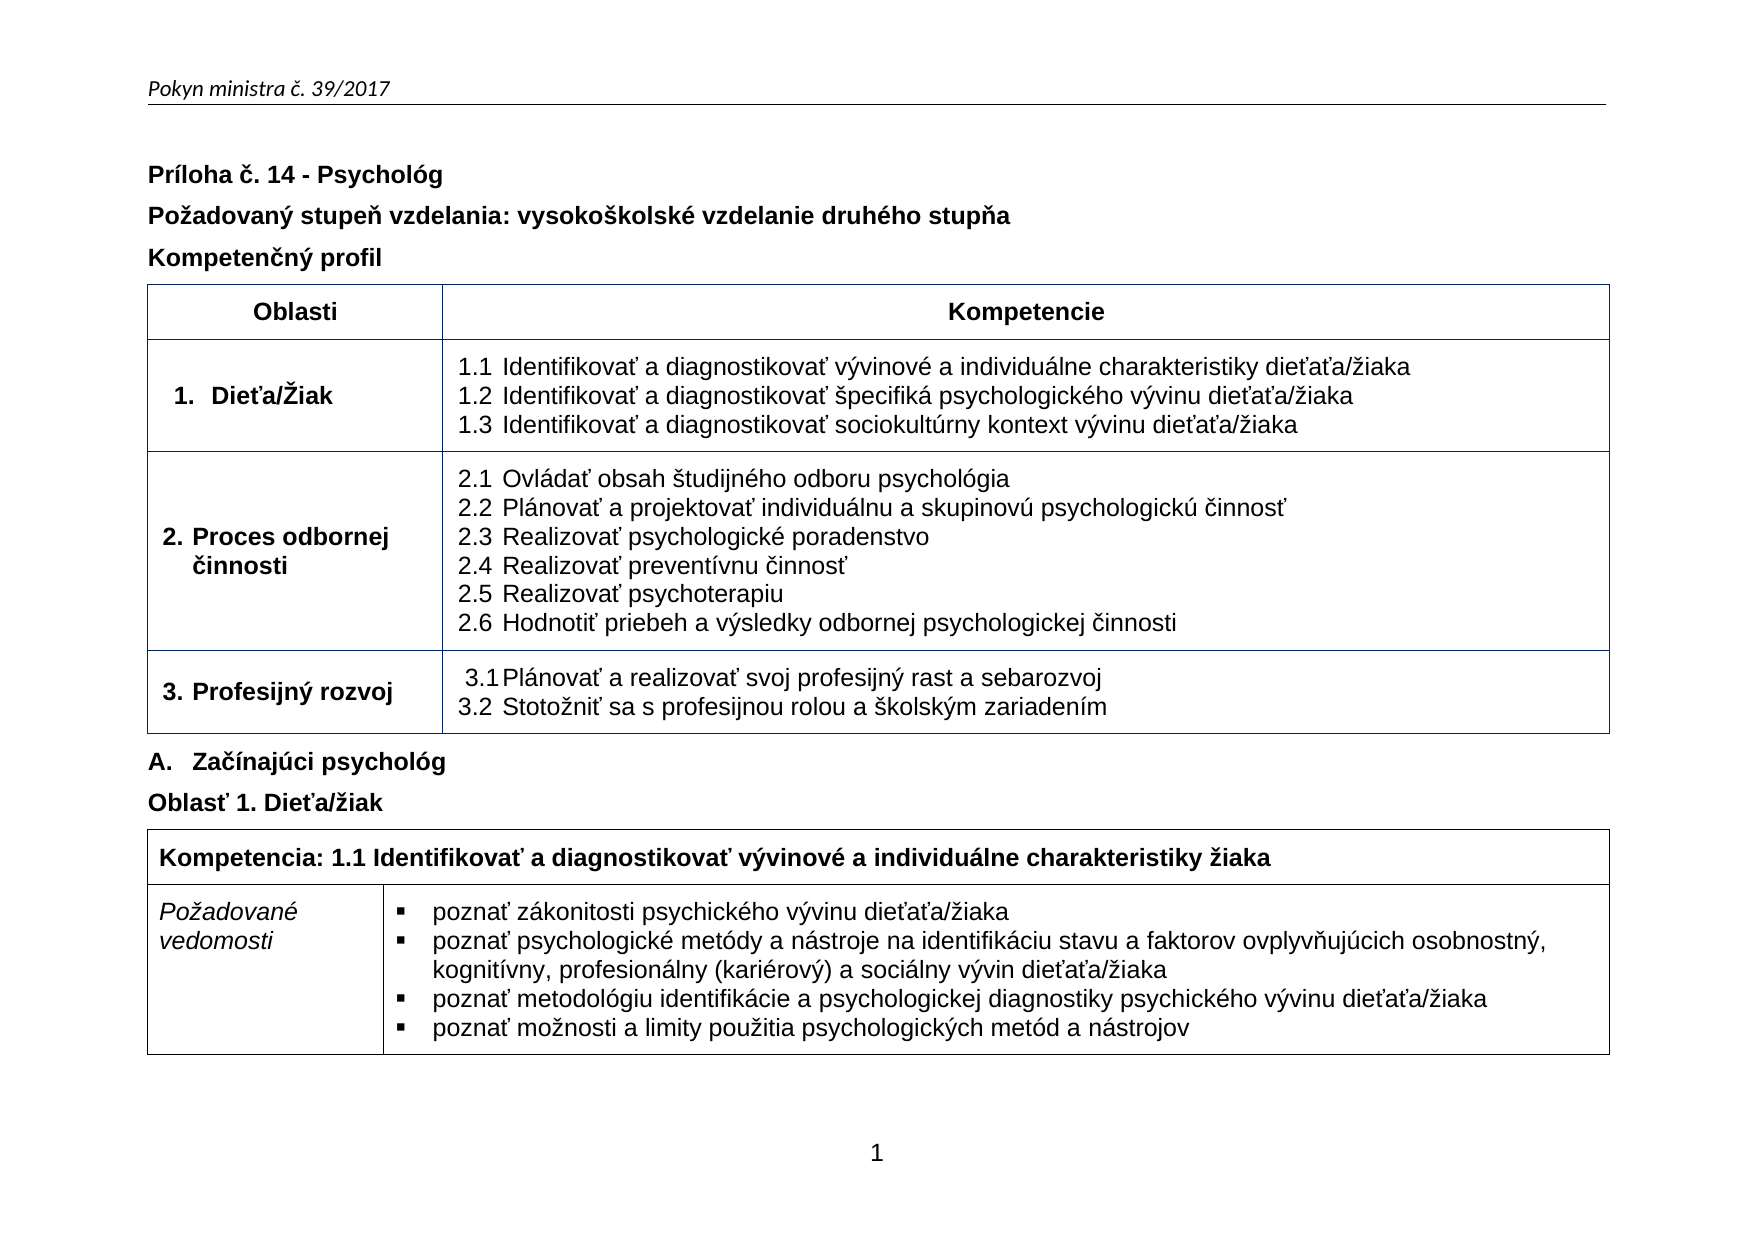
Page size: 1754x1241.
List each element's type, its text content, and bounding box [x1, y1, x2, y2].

text Príloha č. 14 - Psychológ [148, 160, 1606, 189]
table_cell poznať zákonitosti psychického vývinu dieťaťa/žiaka poznať psychologické metódy a nástroje na identifikáciu stavu a faktorov ovplyvňujúcich osobnostný, kognitívny, profesionálny (kariérový) a sociálny vývin dieťaťa/žiaka poznať metodológiu identifikácie a psychologickej diagnostiky psychického vývinu dieťaťa/žiaka poznať možnosti a limity použitia psychologických metód a nástrojov [384, 885, 1609, 1054]
table_cell Profesijný rozvoj [148, 651, 442, 733]
table_header Kompetencia: 1.1 Identifikovať a diagnostikovať vývinové a individuálne charakteristiky žiaka [148, 830, 1609, 884]
table_cell Identifikovať a diagnostikovať vývinové a individuálne charakteristiky dieťaťa/žiaka Identifikovať a diagnostikovať špecifiká psychologického vývinu dieťaťa/žiaka Identifikovať a diagnostikovať sociokultúrny kontext vývinu dieťaťa/žiaka [443, 340, 1609, 451]
text Oblasť 1. Dieťa/žiak [148, 788, 1606, 817]
text Požadovaný stupeň vzdelania: vysokoškolské vzdelanie druhého stupňa [148, 201, 1606, 230]
table_header Oblasti [148, 285, 442, 339]
table_cell Plánovať a realizovať svoj profesijný rast a sebarozvoj Stotožniť sa s profesijnou rolou a školským zariadením [443, 651, 1609, 733]
table_cell Proces odbornej činnosti [148, 452, 442, 649]
list Začínajúci psychológ [148, 747, 1606, 775]
table_cell Požadované vedomosti [148, 885, 383, 1054]
table_header Kompetencie [443, 285, 1609, 339]
text Kompetenčný profil [148, 243, 1606, 271]
table_cell Dieťa/Žiak [148, 340, 442, 451]
table_cell Ovládať obsah študijného odboru psychológia Plánovať a projektovať individuálnu a skupinovú psychologickú činnosť Realizovať psychologické poradenstvo Realizovať preventívnu činnosť Realizovať psychoterapiu Hodnotiť priebeh a výsledky odbornej psychologickej činnosti [443, 452, 1609, 649]
